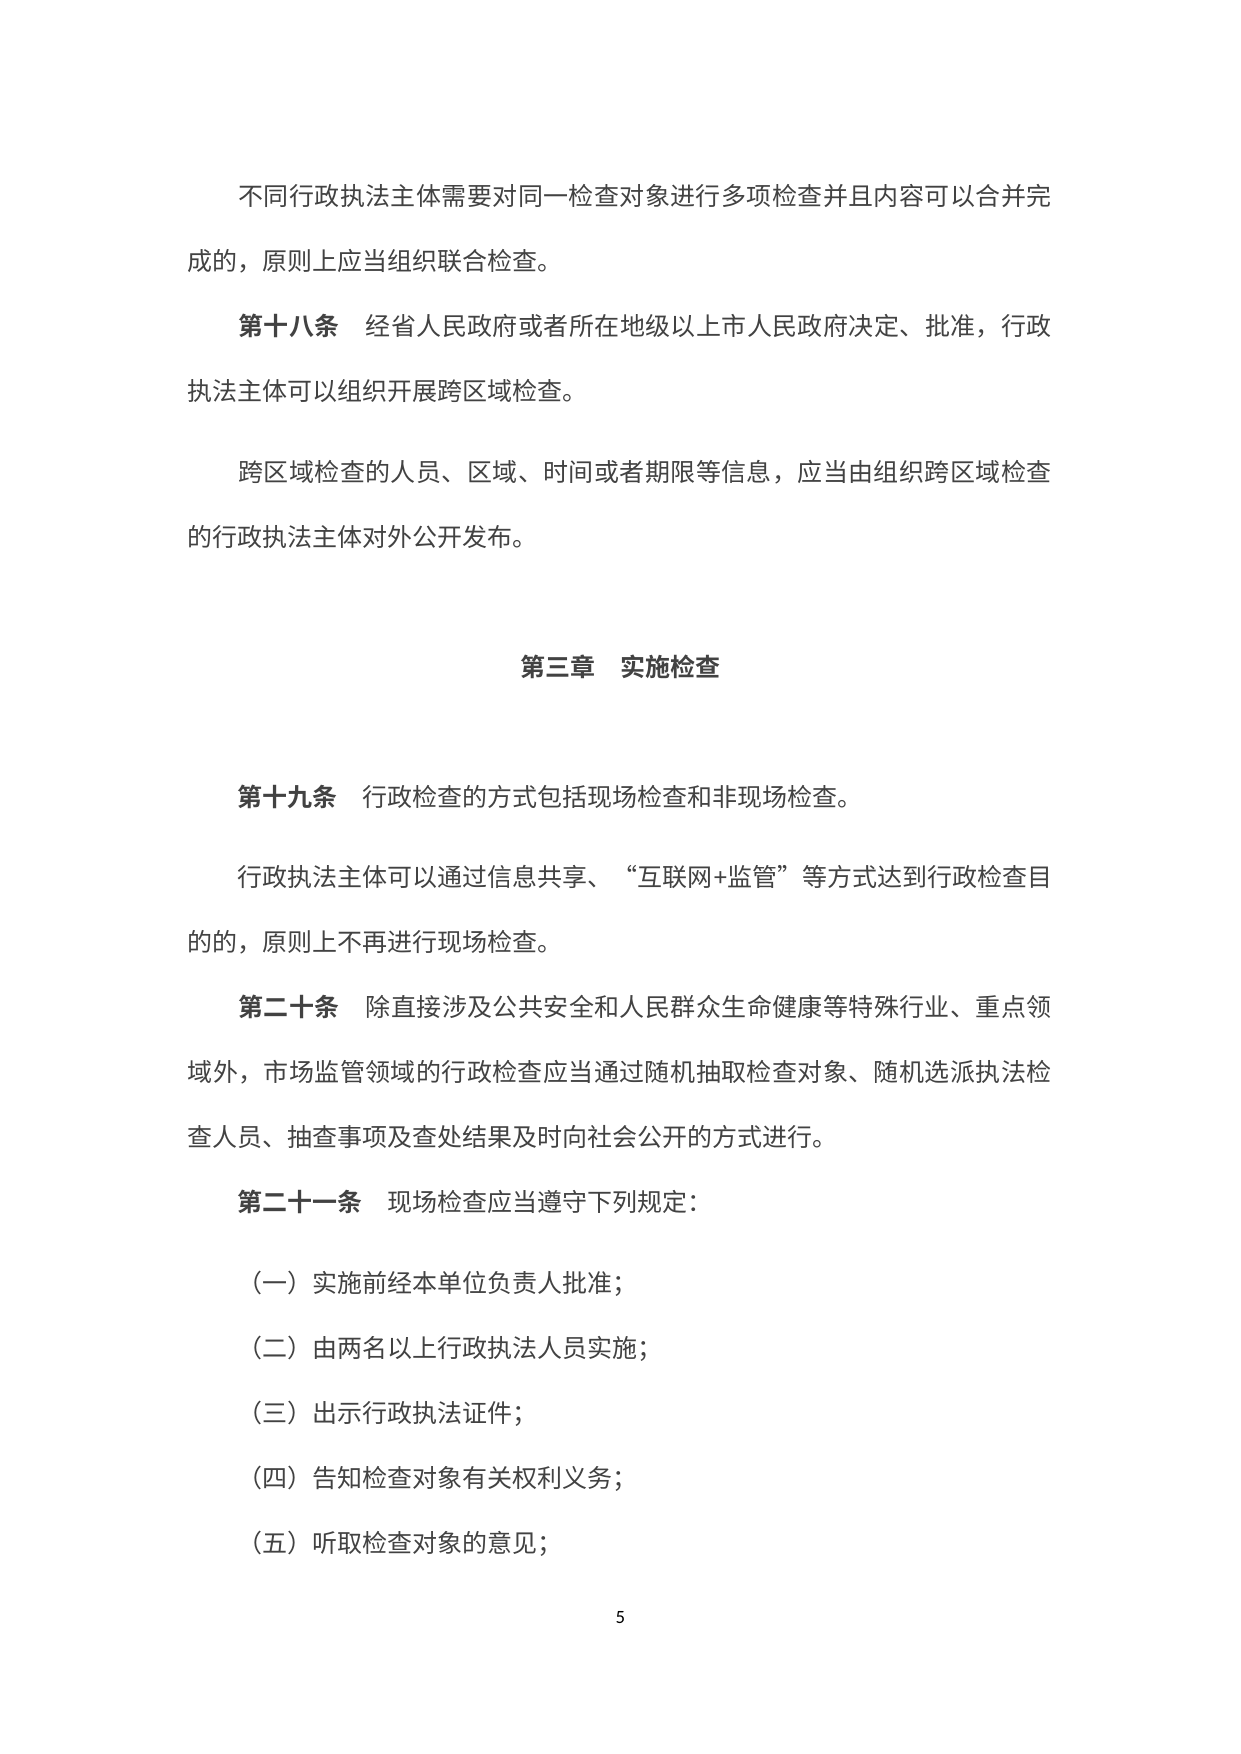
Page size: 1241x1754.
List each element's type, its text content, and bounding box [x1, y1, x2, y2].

text 第十八条 经省人民政府或者所在地级以上市人民政府决定、批准，行政执法主体可以组织开展跨区域检查。 [187, 292, 1053, 422]
text 行政执法主体可以通过信息共享、“互联网+监管”等方式达到行政检查目的的，原则上不再进行现场检查。 [187, 843, 1053, 973]
text 第十九条 行政检查的方式包括现场检查和非现场检查。 [187, 763, 1053, 828]
text （四）告知检查对象有关权利义务； [187, 1444, 1053, 1509]
text 第三章 实施检查 [187, 633, 1053, 698]
text 跨区域检查的人员、区域、时间或者期限等信息，应当由组织跨区域检查的行政执法主体对外公开发布。 [187, 438, 1053, 568]
text 第二十条 除直接涉及公共安全和人民群众生命健康等特殊行业、重点领域外，市场监管领域的行政检查应当通过随机抽取检查对象、随机选派执法检查人员、抽查事项及查处结果及时向社会公开的方式进行。 [187, 973, 1053, 1168]
text 不同行政执法主体需要对同一检查对象进行多项检查并且内容可以合并完成的，原则上应当组织联合检查。 [187, 162, 1053, 292]
text （一）实施前经本单位负责人批准； [187, 1249, 1053, 1314]
text （五）听取检查对象的意见； [187, 1509, 1053, 1574]
text （二）由两名以上行政执法人员实施； [187, 1314, 1053, 1379]
text 第二十一条 现场检查应当遵守下列规定： [187, 1168, 1053, 1233]
text （三）出示行政执法证件； [187, 1379, 1053, 1444]
